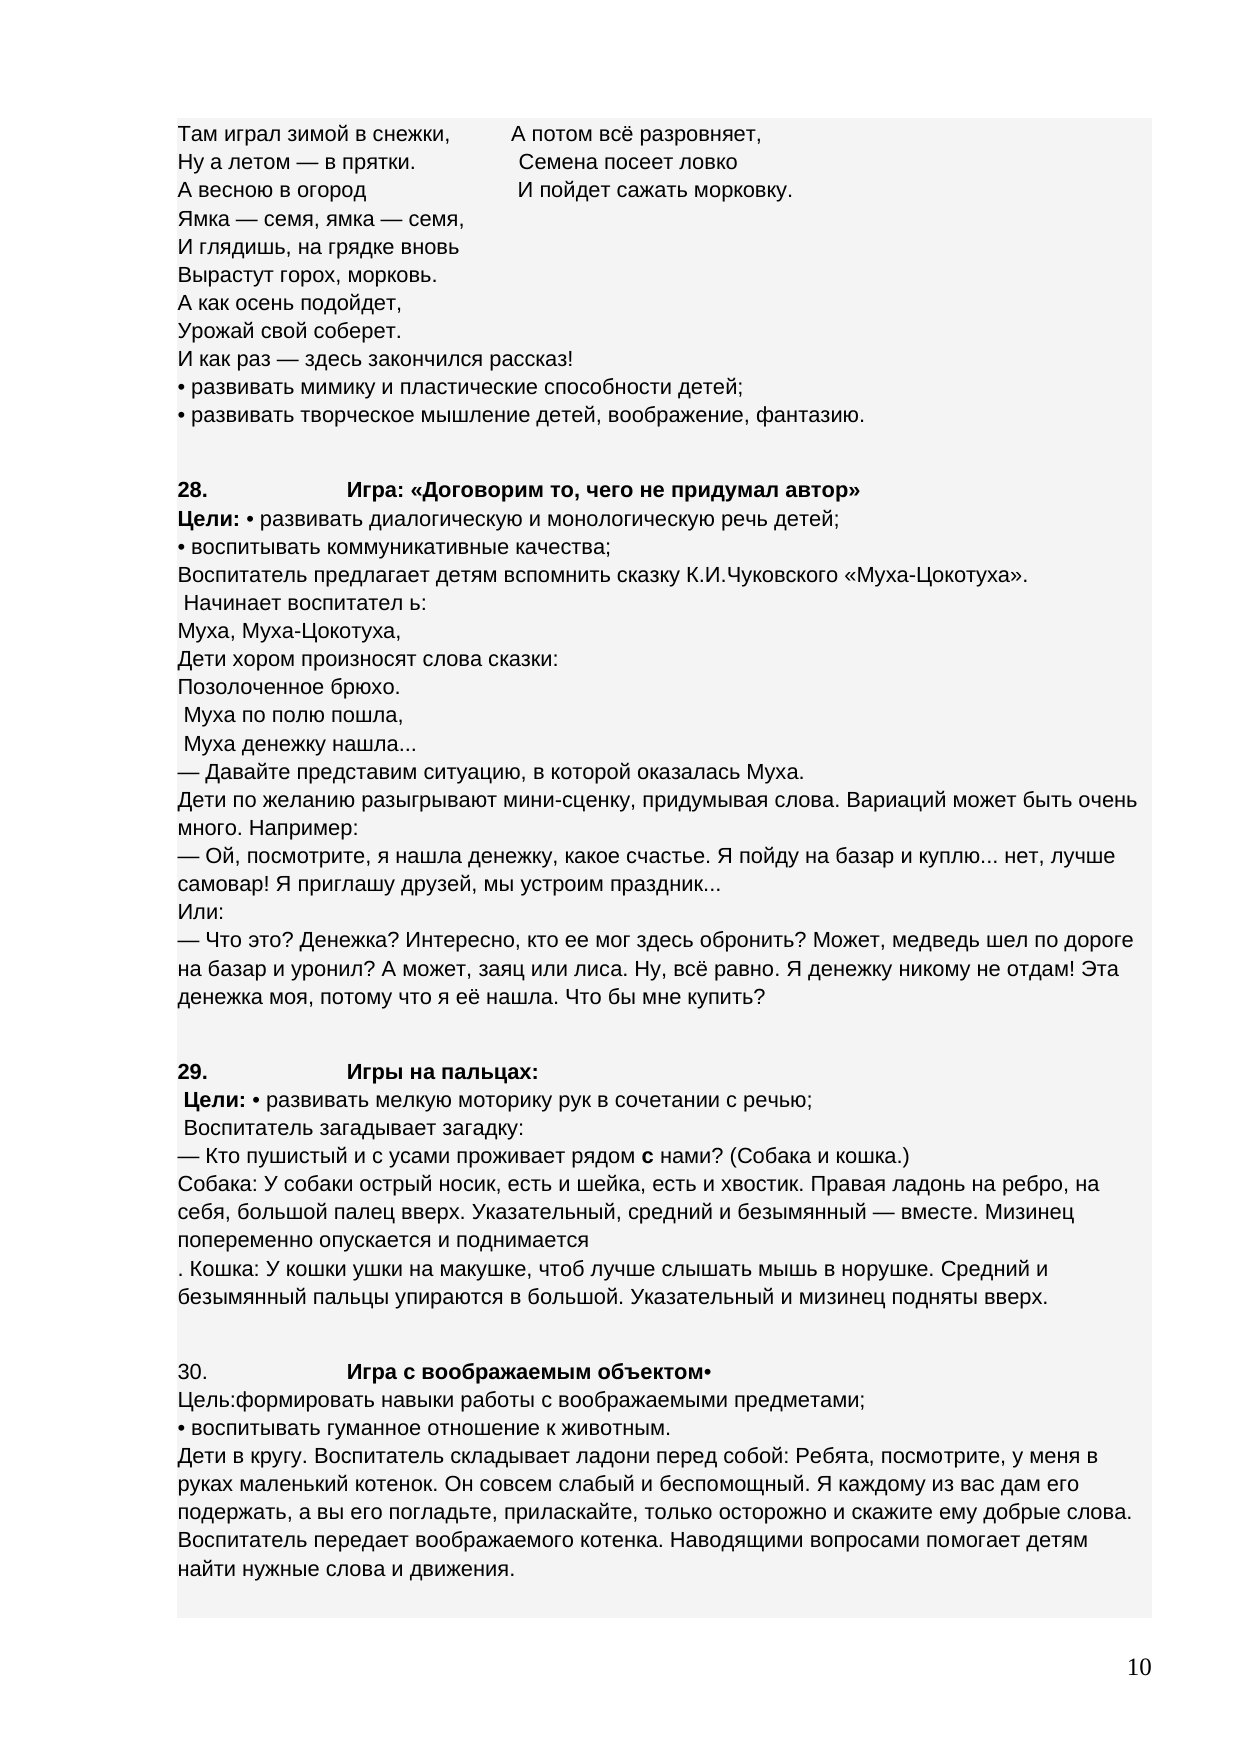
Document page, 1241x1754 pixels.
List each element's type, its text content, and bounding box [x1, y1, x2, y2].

text Цель:формировать навыки работы с воображаемыми предметами; [177, 1384, 1152, 1412]
text Воспитатель загадывает загадку: [177, 1112, 1152, 1140]
text Муха денежку нашла... [177, 727, 1152, 756]
text Урожай свой соберет. [177, 315, 1152, 343]
text . Кошка: У кошки ушки на макушке, чтоб лучше слышать мышь в норушке. Средний и безымянный пальцы упираются в большой. Указательный и мизинец подняты вверх. [177, 1252, 1152, 1309]
text — Кто пушистый и с усами проживает рядом с нами? (Собака и кошка.) [177, 1140, 1152, 1168]
text А как осень подойдет, [177, 287, 1152, 315]
text 30. Игра с воображаемым объектом• [177, 1356, 1152, 1384]
text • развивать творческое мышление детей, воображение, фантазию. [177, 399, 1152, 427]
text • развивать мимику и пластические способности детей; [177, 371, 1152, 399]
text Дети хором произносят слова сказки: [177, 643, 1152, 671]
text Муха по полю пошла, [177, 699, 1152, 727]
text — Давайте представим ситуацию, в которой оказалась Муха. [177, 756, 1152, 784]
text Дети по желанию разыгрывают мини-сценку, придумывая слова. Вариаций может быть очень много. Например: [177, 784, 1152, 840]
text • воспитывать коммуникативные качества; [177, 531, 1152, 559]
text Цели: • развивать диалогическую и монологическую речь детей; [177, 502, 1152, 531]
text Ямка — семя, ямка — семя, [177, 202, 1152, 231]
text — Ой, посмотрите, я нашла денежку, какое счастье. Я пойду на базар и куплю... нет, лучше самовар! Я приглашу друзей, мы устроим праздник... [177, 840, 1152, 896]
text Начинает воспитател ь: [177, 587, 1152, 615]
text И как раз — здесь закончился рассказ! [177, 343, 1152, 371]
text Дети в кругу. Воспитатель складывает ладони перед собой: Ребята, посмотрите, у меня в руках маленький котенок. Он совсем слабый и беспомощный. Я каждому из вас дам его подержать, а вы его погладьте, приласкайте, только осторожно и скажите ему добрые слова. [177, 1440, 1152, 1524]
text Цели: • развивать мелкую моторику рук в сочетании с речью; [177, 1084, 1152, 1112]
text А весною в огород И пойдет сажать морковку. [177, 174, 1152, 202]
text Вырастут горох, морковь. [177, 259, 1152, 287]
text 29. Игры на пальцах: [177, 1056, 1152, 1084]
text Позолоченное брюхо. [177, 671, 1152, 699]
text Собака: У собаки острый носик, есть и шейка, есть и хвостик. Правая ладонь на ребро, на себя, большой палец вверх. Указательный, средний и безымянный — вместе. Мизинец попеременно опускается и поднимается [177, 1168, 1152, 1252]
text Там играл зимой в снежки, А потом всё разровняет, [177, 118, 1152, 146]
text Или: [177, 896, 1152, 924]
text Муха, Муха-Цокотуха, [177, 615, 1152, 643]
text Воспитатель предлагает детям вспомнить сказку К.И.Чуковского «Муха-Цокотуха». [177, 559, 1152, 587]
text • воспитывать гуманное отношение к животным. [177, 1412, 1152, 1440]
text Воспитатель передает воображаемого котенка. Наводящими вопросами помогает детям найти нужные слова и движения. [177, 1524, 1152, 1581]
text Ну а летом — в прятки. Семена посеет ловко [177, 146, 1152, 174]
text И глядишь, на грядке вновь [177, 231, 1152, 259]
text 28. Игра: «Договорим то, чего не придумал автор» [177, 474, 1152, 502]
text — Что это? Денежка? Интересно, кто ее мог здесь обронить? Может, медведь шел по дороге на базар и уронил? А может, заяц или лиса. Ну, всё равно. Я денежку никому не отдам! Эта денежка моя, потому что я её нашла. Что бы мне купить? [177, 924, 1152, 1009]
